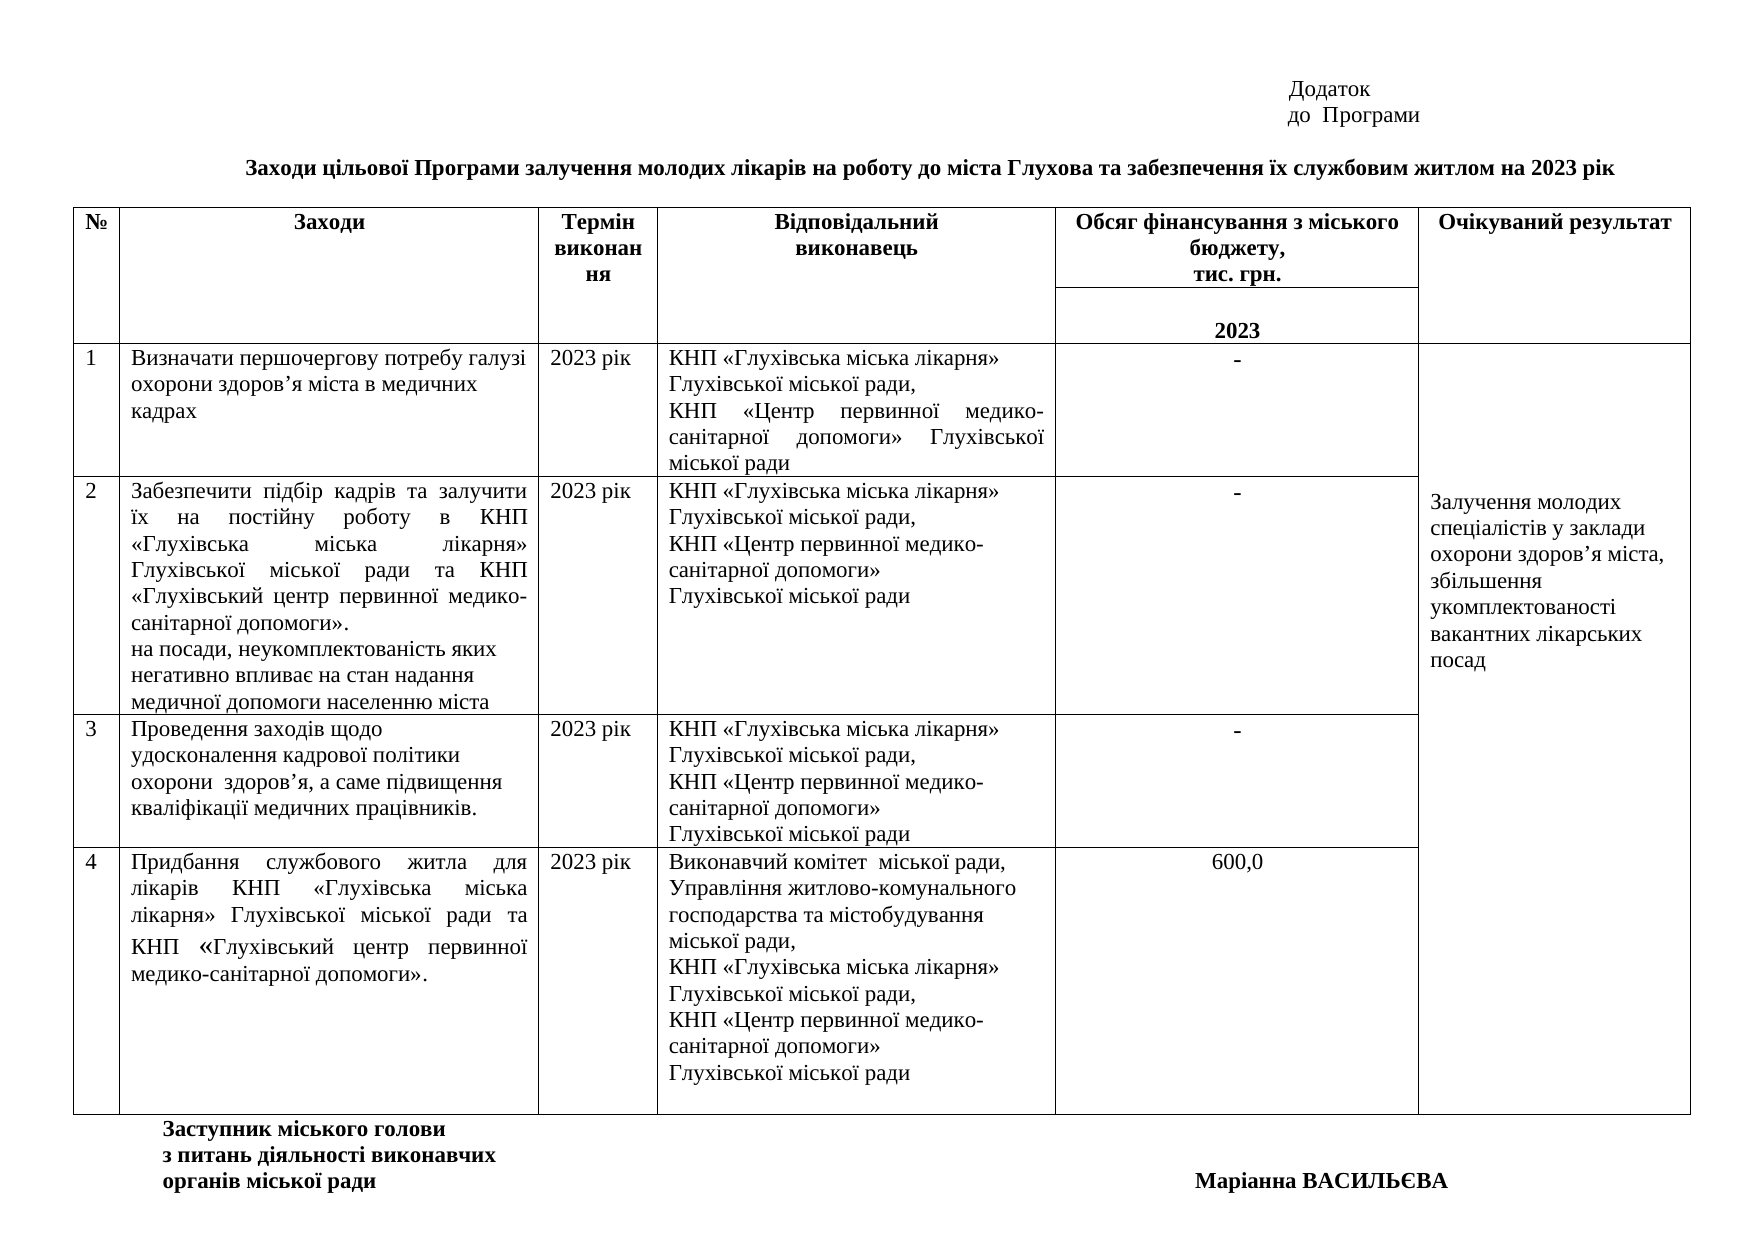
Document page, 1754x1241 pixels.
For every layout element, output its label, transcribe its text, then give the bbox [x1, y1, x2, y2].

table_cell 1 [74, 344, 119, 476]
table_cell 2023 рік [539, 848, 657, 1114]
table_header № [74, 208, 119, 343]
table_cell 2 [74, 477, 119, 714]
table_header Відповідальний виконавець [658, 208, 1055, 343]
table_cell 4 [74, 848, 119, 1114]
table_cell Виконавчий комітет міської ради, Управління житлово-комунального господарства та містобудування міської ради, КНП «Глухівська міська лікарня» Глухівської міської ради, КНП «Центр первинної медико-санітарної допомоги» Глухівської міської ради [658, 848, 1055, 1114]
text Заступник міського голови [162, 1115, 1698, 1141]
table_header Очікуваний результат [1419, 208, 1690, 343]
table_cell - [1056, 344, 1418, 476]
table_cell КНП «Глухівська міська лікарня» Глухівської міської ради, КНП «Центр первинної медико-санітарної допомоги» Глухівської міської ради [658, 477, 1055, 714]
table_cell Залучення молодих спеціалістів у заклади охорони здоров’я міста, збільшення укомплектованості вакантних лікарських посад [1419, 344, 1690, 1114]
table_cell 2023 рік [539, 715, 657, 847]
text з питань діяльності виконавчих [162, 1141, 1698, 1168]
text Додаток [1019, 75, 1698, 101]
table_cell 2023 [1056, 288, 1418, 343]
table_cell КНП «Глухівська міська лікарня» Глухівської міської ради, КНП «Центр первинної медико-санітарної допомоги» Глухівської міської ради [658, 715, 1055, 847]
table_cell 3 [74, 715, 119, 847]
table_header Термін виконання [539, 208, 657, 343]
table_header Обсяг фінансування з міського бюджету, тис. грн. [1056, 208, 1418, 287]
table_cell 600,0 [1056, 848, 1418, 1114]
table_cell КНП «Глухівська міська лікарня» Глухівської міської ради, КНП «Центр первинної медико-санітарної допомоги» Глухівської міської ради [658, 344, 1055, 476]
text органів міської ради Маріанна ВАСИЛЬЄВА [162, 1168, 1698, 1194]
table_cell Визначати першочергову потребу галузі охорони здоров’я міста в медичних кадрах [120, 344, 538, 476]
table_header Заходи [120, 208, 538, 343]
text Заходи цільової Програми залучення молодих лікарів на роботу до міста Глухова та забезпечення їх службовим житлом на 2023 рік [162, 154, 1698, 180]
table_cell Забезпечити підбір кадрів та залучити їх на постійну роботу в КНП «Глухівська міська лікарня» Глухівської міської ради та КНП «Глухівський центр первинної медико-санітарної допомоги». на посади, неукомплектованість яких негативно впливає на стан надання медичної допомоги населенню міста [120, 477, 538, 714]
text до Програми [1019, 101, 1698, 128]
table_cell Проведення заходів щодо удосконалення кадрової політики охорони здоров’я, а саме підвищення кваліфікації медичних працівників. [120, 715, 538, 847]
table_cell - [1056, 477, 1418, 714]
table_cell 2023 рік [539, 344, 657, 476]
table_cell - [1056, 715, 1418, 847]
table_cell 2023 рік [539, 477, 657, 714]
table_cell Придбання службового житла для лікарів КНП «Глухівська міська лікарня» Глухівської міської ради та КНП «Глухівський центр первинної медико-санітарної допомоги». [120, 848, 538, 1114]
